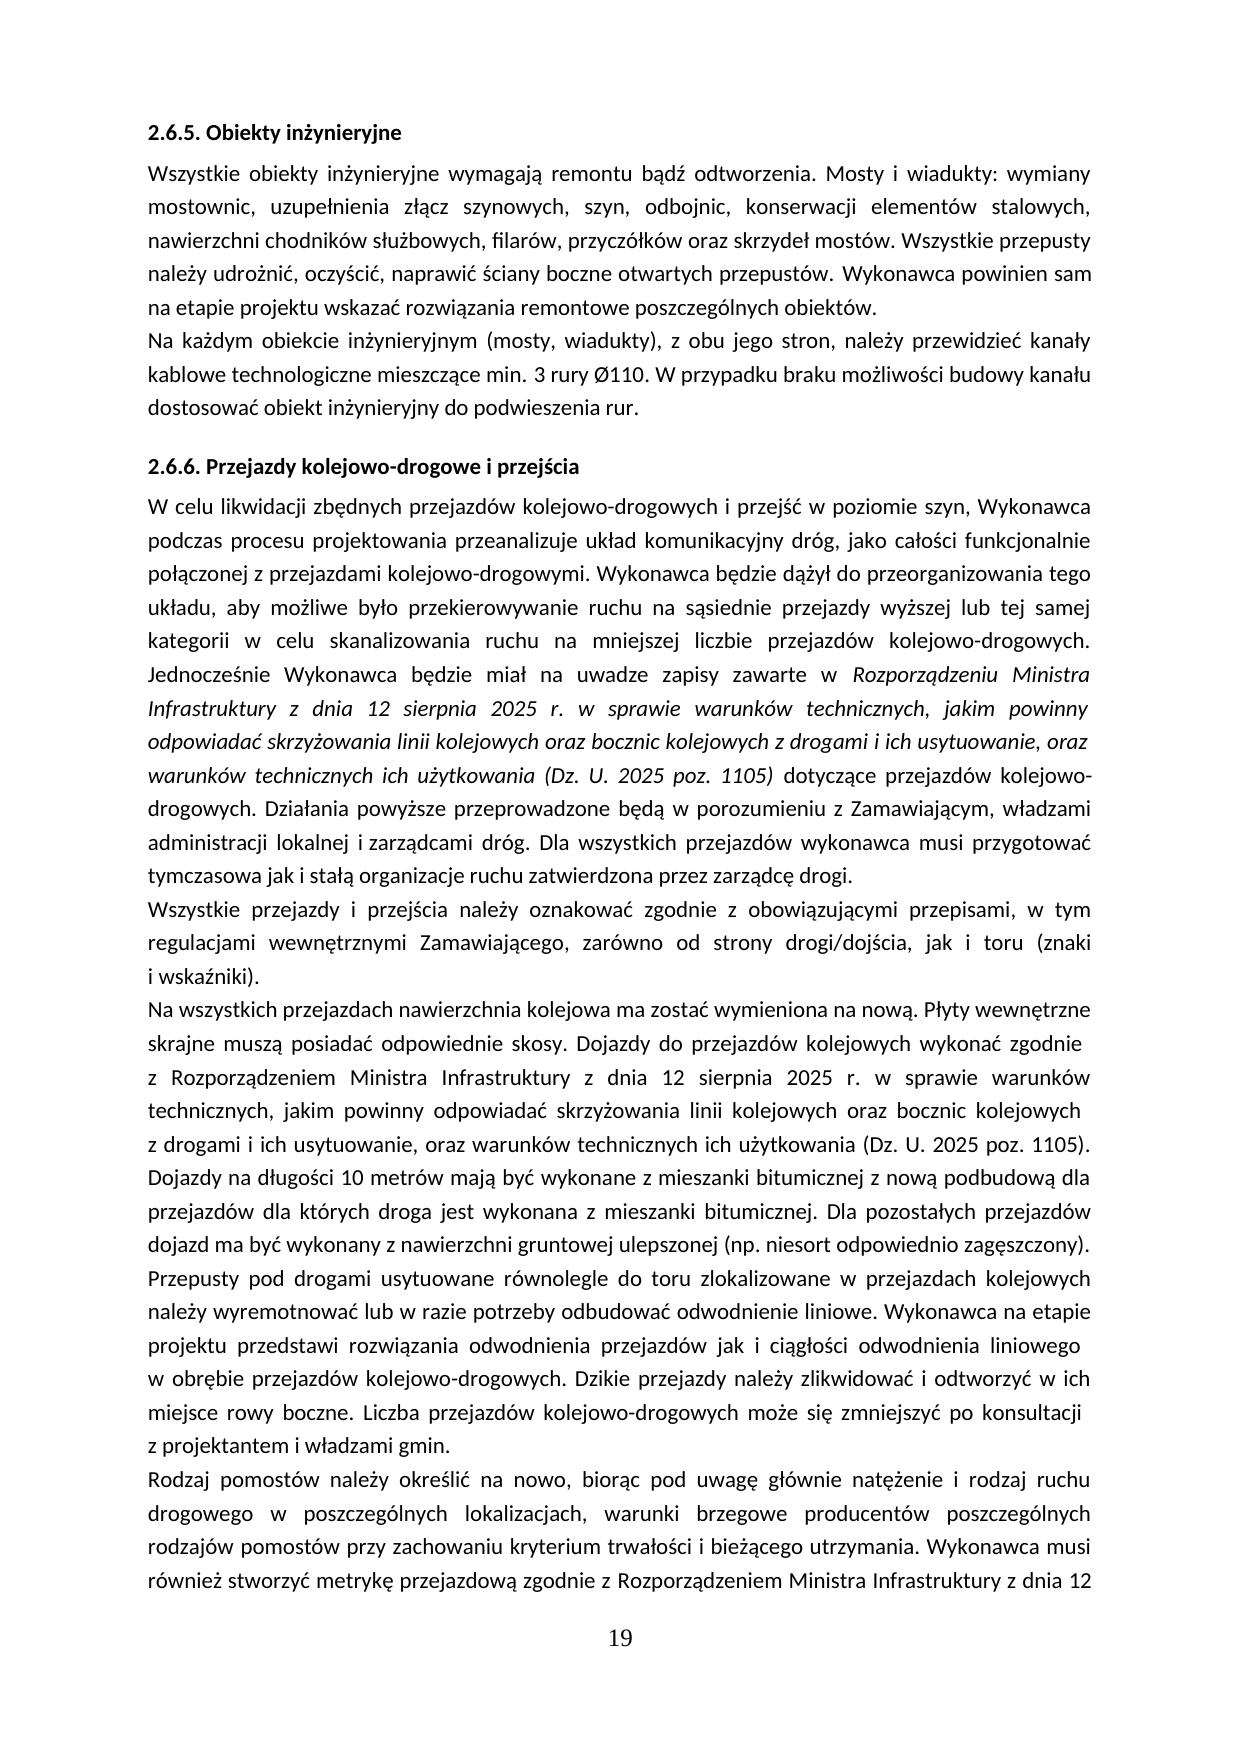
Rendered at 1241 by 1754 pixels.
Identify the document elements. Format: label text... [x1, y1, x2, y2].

text Wszystkie obiekty inżynieryjne wymagają remontu bądź odtworzenia. Mosty i wiadukty: wymiany mostownic, uzupełnienia złącz szynowych, szyn, odbojnic, konserwacji elementów stalowych, nawierzchni chodników służbowych, filarów, przyczółków oraz skrzydeł mostów. Wszystkie przepusty należy udrożnić, oczyścić, naprawić ściany boczne otwartych przepustów. Wykonawca powinien sam na etapie projektu wskazać rozwiązania remontowe poszczególnych obiektów. [148, 159, 1092, 321]
subtitle 2.6.6. Przejazdy kolejowo-drogowe i przejścia [148, 452, 1092, 480]
text Na każdym obiekcie inżynieryjnym (mosty, wiadukty), z obu jego stron, należy przewidzieć kanały kablowe technologiczne mieszczące min. 3 rury Ø110. W przypadku braku możliwości budowy kanału dostosować obiekt inżynieryjny do podwieszenia rur. [148, 326, 1092, 421]
text Wszystkie przejazdy i przejścia należy oznakować zgodnie z obowiązującymi przepisami, w tym regulacjami wewnętrznymi Zamawiającego, zarówno od strony drogi/dojścia, jak i toru (znaki i wskaźniki). [148, 895, 1092, 990]
text Na wszystkich przejazdach nawierzchnia kolejowa ma zostać wymieniona na nową. Płyty wewnętrzne skrajne muszą posiadać odpowiednie skosy. Dojazdy do przejazdów kolejowych wykonać zgodnie z Rozporządzeniem Ministra Infrastruktury z dnia 12 sierpnia 2025 r. w sprawie warunków technicznych, jakim powinny odpowiadać skrzyżowania linii kolejowych oraz bocznic kolejowych z drogami i ich usytuowanie, oraz warunków technicznych ich użytkowania (Dz. U. 2025 poz. 1105). Dojazdy na długości 10 metrów mają być wykonane z mieszanki bitumicznej z nową podbudową dla przejazdów dla których droga jest wykonana z mieszanki bitumicznej. Dla pozostałych przejazdów dojazd ma być wykonany z nawierzchni gruntowej ulepszonej (np. niesort odpowiednio zagęszczony). Przepusty pod drogami usytuowane równolegle do toru zlokalizowane w przejazdach kolejowych należy wyremotnować lub w razie potrzeby odbudować odwodnienie liniowe. Wykonawca na etapie projektu przedstawi rozwiązania odwodnienia przejazdów jak i ciągłości odwodnienia liniowego w obrębie przejazdów kolejowo-drogowych. Dzikie przejazdy należy zlikwidować i odtworzyć w ich miejsce rowy boczne. Liczba przejazdów kolejowo-drogowych może się zmniejszyć po konsultacji z projektantem i władzami gmin. [148, 996, 1092, 1460]
text W celu likwidacji zbędnych przejazdów kolejowo-drogowych i przejść w poziomie szyn, Wykonawca podczas procesu projektowania przeanalizuje układ komunikacyjny dróg, jako całości funkcjonalnie połączonej z przejazdami kolejowo-drogowymi. Wykonawca będzie dążył do przeorganizowania tego układu, aby możliwe było przekierowywanie ruchu na sąsiednie przejazdy wyższej lub tej samej kategorii w celu skanalizowania ruchu na mniejszej liczbie przejazdów kolejowo-drogowych. Jednocześnie Wykonawca będzie miał na uwadze zapisy zawarte w Rozporządzeniu Ministra Infrastruktury z dnia 12 sierpnia 2025 r. w sprawie warunków technicznych, jakim powinny odpowiadać skrzyżowania linii kolejowych oraz bocznic kolejowych z drogami i ich usytuowanie, oraz warunków technicznych ich użytkowania (Dz. U. 2025 poz. 1105) dotyczące przejazdów kolejowo-drogowych. Działania powyższe przeprowadzone będą w porozumieniu z Zamawiającym, władzami administracji lokalnej i zarządcami dróg. Dla wszystkich przejazdów wykonawca musi przygotować tymczasowa jak i stałą organizacje ruchu zatwierdzona przez zarządcę drogi. [148, 492, 1092, 889]
subtitle 2.6.5. Obiekty inżynieryjne [148, 118, 1092, 146]
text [148, 1465, 1092, 1594]
